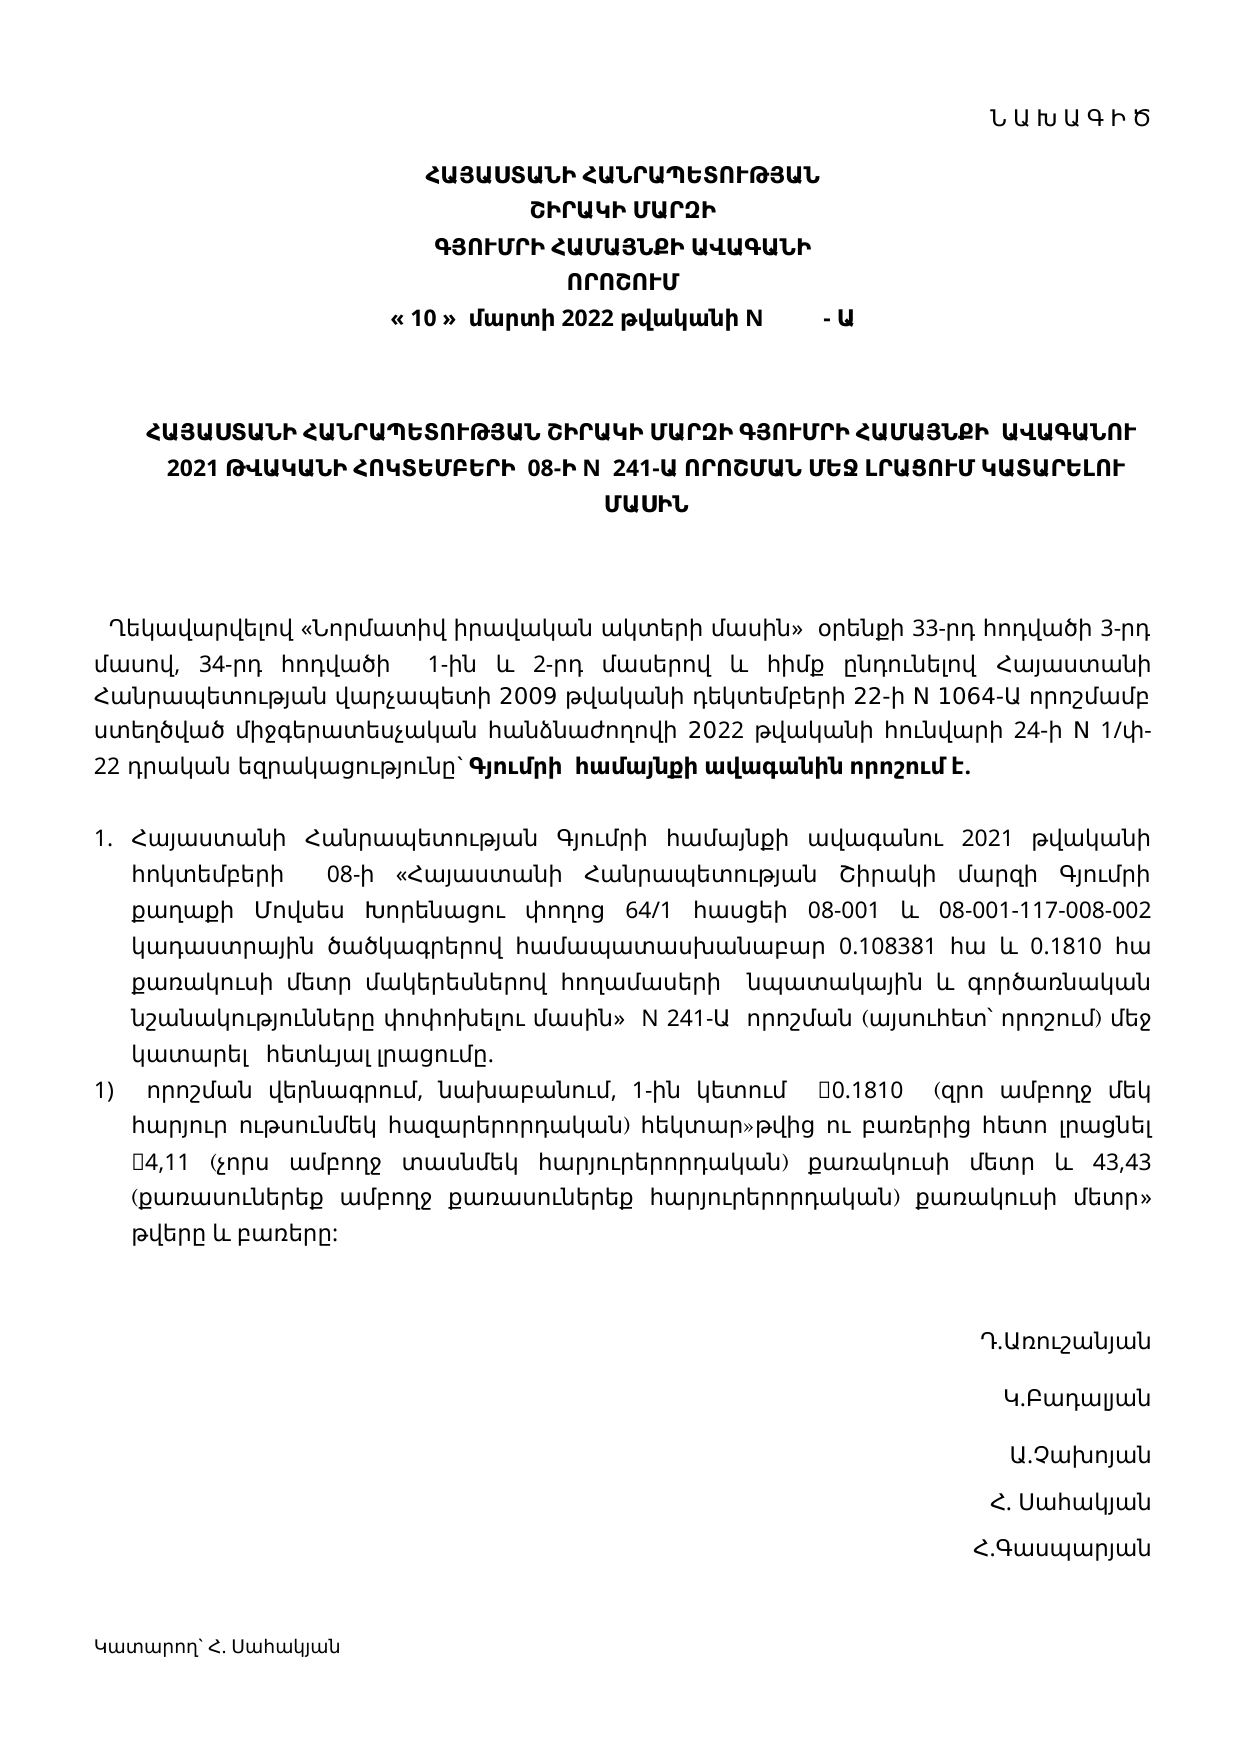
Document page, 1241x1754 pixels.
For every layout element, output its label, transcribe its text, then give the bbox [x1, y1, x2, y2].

text ՀԱՅԱՍՏԱՆԻ ՀԱՆՐԱՊԵՏՈՒԹՅԱՆ [94, 158, 1152, 190]
text ՇԻՐԱԿԻ ՄԱՐԶԻ [94, 194, 1152, 226]
list որոշման վերնագրում, նախաբանում, 1-ին կետում 0.1810 զրո ամբողջ մեկ հարյուր ութսունմեկ հազարերորդական հեկտար թվից ու բառերից հետո լրացնել 4,11 չորս ամբողջ տասնմեկ հարյուրերորդական քառակուսի մետր և 43,43 քառասուներեք ամբողջ քառասուներեք հարյուրերորդական քառակուսի մետր» թվերը և բառերը: [94, 1073, 1152, 1248]
text Ղեկավարվելով «Նորմատիվ իրավական ակտերի մասին» օրենքի 33-րդ հոդվածի 3-րդ մասով, 34-րդ հոդվածի 1-ին և 2-րդ մասերով և հիմք ընդունելով Հայաստանի Հանրապետության վարչապետի 2009 թվականի դեկտեմբերի 22-ի N 1064-Ա որոշմամբ ստեղծված միջգերատեսչական հանձնաժողովի 2022 թվականի հունվարի 24-ի N 1/փ-22 դրական եզրակացությունը` Գյումրի համայնքի ավագանին որոշում է. [94, 612, 1152, 781]
text Կատարող` Հ. Սահակյան [94, 1633, 1152, 1659]
list Հայաստանի Հանրապետության Գյումրի համայնքի ավագանու 2021 թվականի հոկտեմբերի 08-ի «Հայաստանի Հանրապետության Շիրակի մարզի Գյումրի քաղաքի Մովսես Խորենացու փողոց 64/1 հասցեի 08-001 և 08-001-117-008-002 կադաստրային ծածկագրերով համապատասխանաբար 0.108381 հա և 0.1810 հա քառակուսի մետր մակերեսներով հողամասերի նպատակային և գործառնական նշանակությունները փոփոխելու մասին» N 241-Ա որոշման այսուհետ՝ որոշում մեջ կատարել հետևյալ լրացումը. [94, 822, 1152, 1069]
text Ա.Չախոյան [94, 1439, 1152, 1470]
text ԳՅՈՒՄՐԻ ՀԱՄԱՅՆՔԻ ԱՎԱԳԱՆԻ [94, 230, 1152, 262]
text Կ.Բադալյան [131, 1382, 1152, 1413]
text Հ. Սահակյան [94, 1486, 1152, 1517]
text Հ.Գասպարյան [94, 1532, 1152, 1564]
text Դ.Առուշանյան [131, 1325, 1152, 1356]
text « 10 » մարտի 2022 թվականի N - Ա [94, 302, 1152, 333]
text ՈՐՈՇՈՒՄ [94, 266, 1152, 298]
text ՀԱՅԱՍՏԱՆԻ ՀԱՆՐԱՊԵՏՈՒԹՅԱՆ ՇԻՐԱԿԻ ՄԱՐԶԻ ԳՅՈՒՄՐԻ ՀԱՄԱՅՆՔԻ ԱՎԱԳԱՆՈՒ 2021 ԹՎԱԿԱՆԻ ՀՈԿՏԵՄԲԵՐԻ 08-Ի N 241-Ա ՈՐՈՇՄԱՆ ՄԵՋ ԼՐԱՑՈՒՄ ԿԱՏԱՐԵԼՈՒ ՄԱՍԻՆ [131, 416, 1152, 519]
text Ն Ա Խ Ա Գ Ի Ծ [94, 102, 1152, 133]
